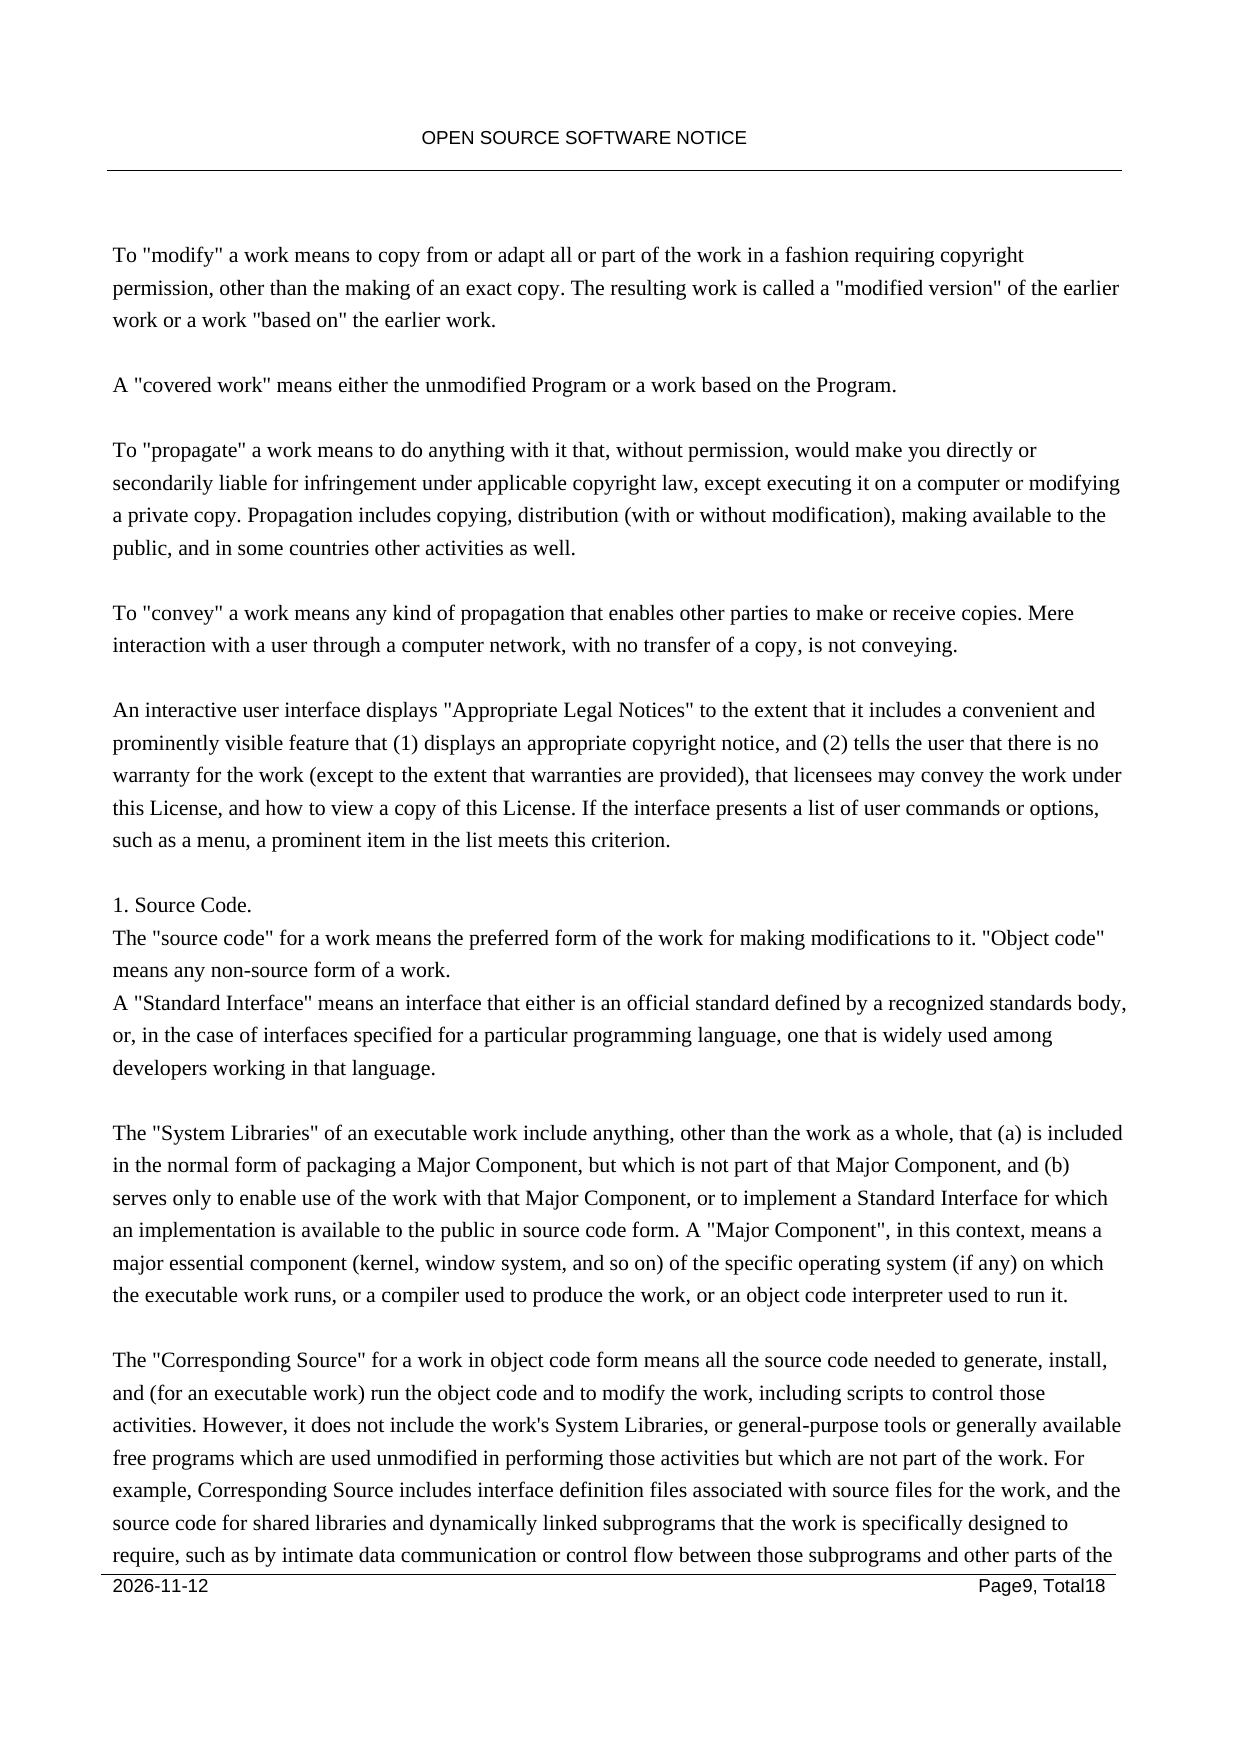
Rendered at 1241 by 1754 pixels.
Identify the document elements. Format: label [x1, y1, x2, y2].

text [112, 206, 1128, 1571]
